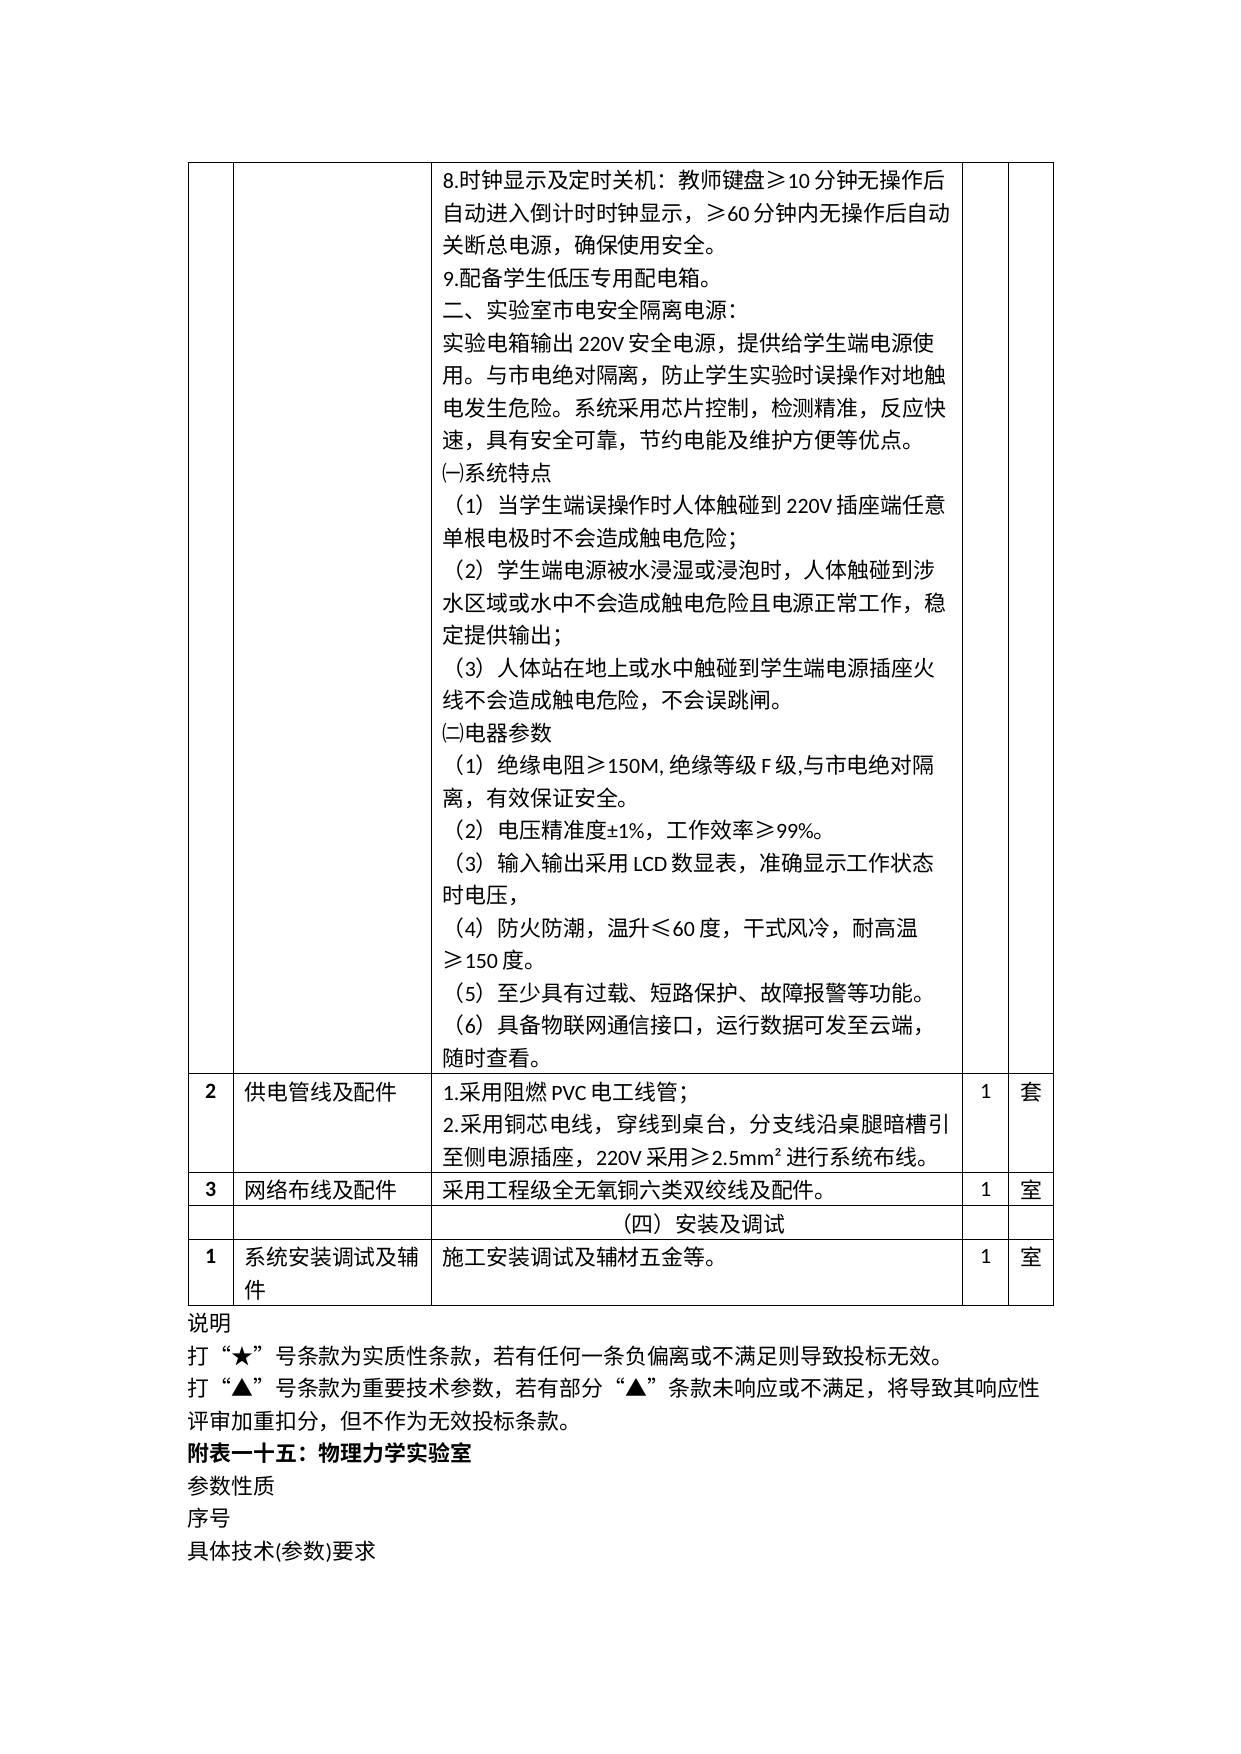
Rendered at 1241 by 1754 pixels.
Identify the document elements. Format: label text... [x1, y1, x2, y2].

text 附表一十五：物理力学实验室 [187, 1436, 1053, 1468]
